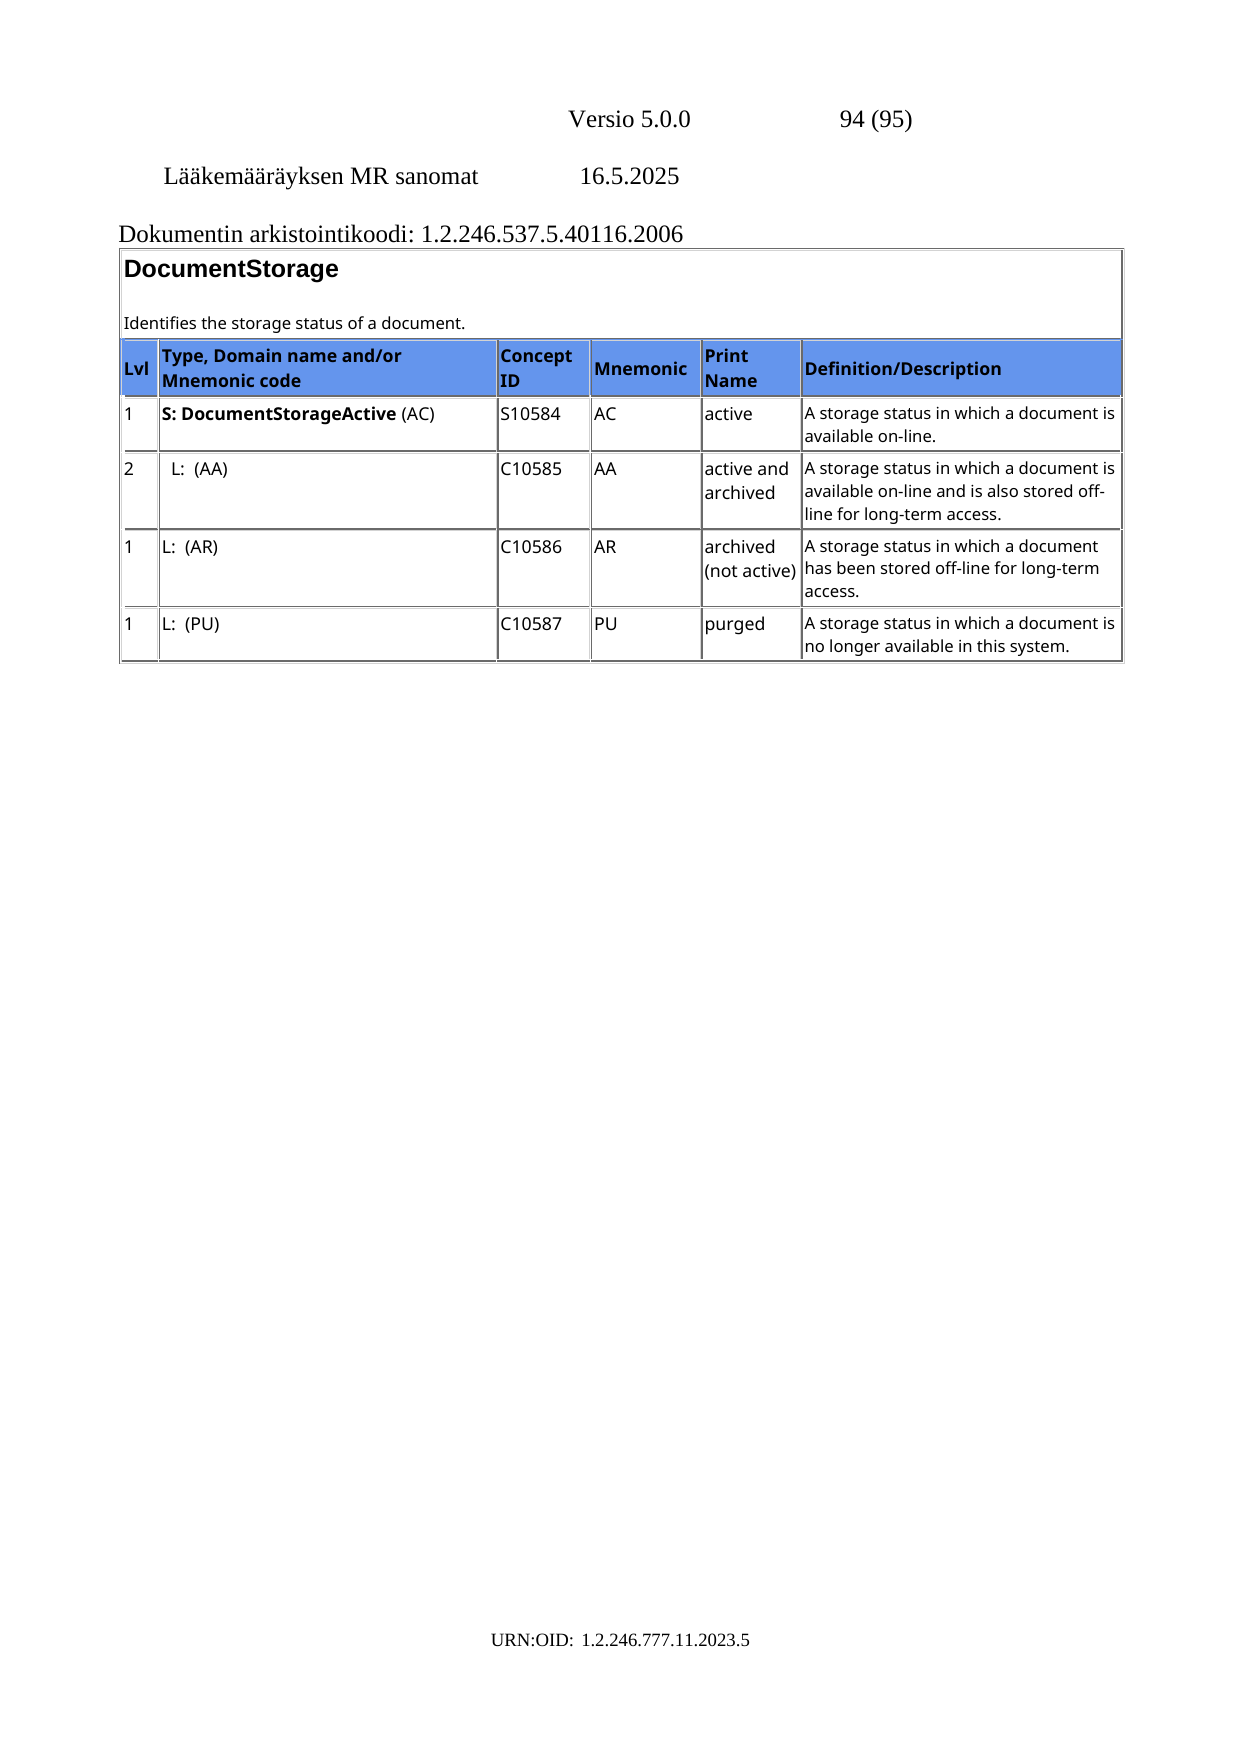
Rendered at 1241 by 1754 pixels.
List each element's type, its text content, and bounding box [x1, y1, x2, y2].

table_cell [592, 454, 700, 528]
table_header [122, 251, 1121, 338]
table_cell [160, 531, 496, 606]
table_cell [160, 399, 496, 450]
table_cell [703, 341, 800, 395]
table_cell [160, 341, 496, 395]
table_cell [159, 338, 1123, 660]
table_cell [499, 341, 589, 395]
text Dokumentin arkistointikoodi: 1.2.246.537.5.40116.2006 [118, 219, 1122, 247]
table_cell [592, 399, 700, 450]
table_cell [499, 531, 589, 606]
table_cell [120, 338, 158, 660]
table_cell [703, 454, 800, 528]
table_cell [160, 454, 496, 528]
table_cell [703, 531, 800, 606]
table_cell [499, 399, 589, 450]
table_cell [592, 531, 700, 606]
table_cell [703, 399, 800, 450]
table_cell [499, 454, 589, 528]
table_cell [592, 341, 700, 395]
